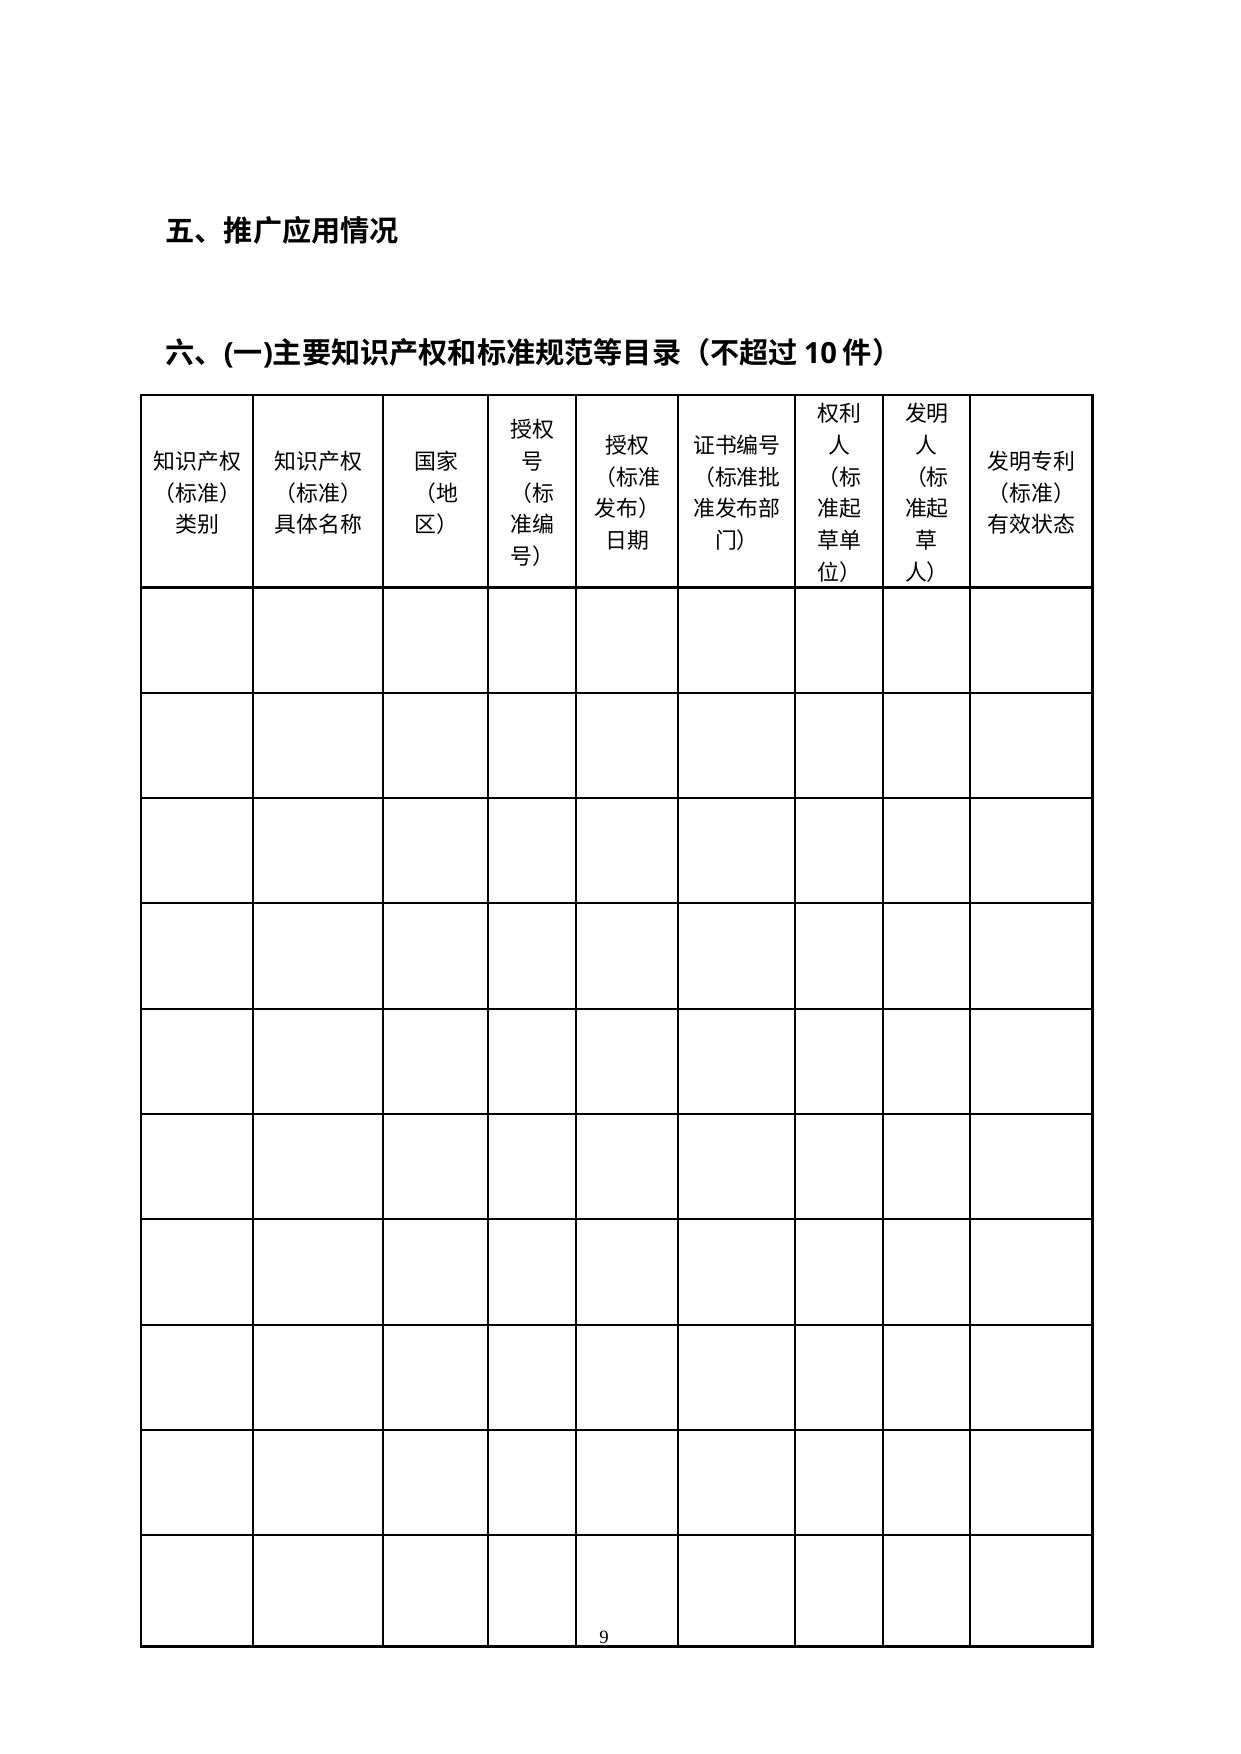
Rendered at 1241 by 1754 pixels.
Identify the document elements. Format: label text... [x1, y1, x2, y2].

table_cell [384, 1431, 487, 1534]
table_header 发明人（标准起草人） [884, 396, 969, 586]
table_cell [384, 799, 487, 902]
table_cell [254, 1536, 382, 1645]
table_cell [254, 1010, 382, 1113]
table_cell [884, 589, 969, 692]
table_cell [884, 1536, 969, 1645]
table_cell [679, 589, 794, 692]
table_cell [577, 904, 677, 1008]
table_cell [796, 694, 882, 797]
table_cell [254, 799, 382, 902]
table_cell [796, 1431, 882, 1534]
table_cell [489, 1010, 575, 1113]
table_cell [577, 1220, 677, 1323]
table_cell [254, 1326, 382, 1429]
table_cell [384, 1220, 487, 1323]
table_cell [384, 1115, 487, 1218]
table_cell [384, 694, 487, 797]
table_cell [142, 904, 252, 1008]
table_cell [577, 589, 677, 692]
table_cell [489, 589, 575, 692]
table_cell [577, 799, 677, 902]
table_header 证书编号 （标准批准发布部门） [679, 396, 794, 586]
table_cell [971, 1536, 1091, 1645]
table_header 知识产权（标准）类别 [142, 396, 252, 586]
table_cell [884, 799, 969, 902]
table_cell [884, 1220, 969, 1323]
table_cell [971, 1220, 1091, 1323]
table_cell [679, 799, 794, 902]
table_header 国家 （地区） [384, 396, 487, 586]
text 五、推广应用情况 [165, 207, 1075, 249]
table_cell [971, 1326, 1091, 1429]
table_header 权利人（标准起草单位） [796, 396, 882, 586]
table_cell [489, 1326, 575, 1429]
table_cell [884, 1115, 969, 1218]
table_cell [489, 1115, 575, 1218]
table_cell [142, 1220, 252, 1323]
table_cell [796, 1220, 882, 1323]
table_cell [142, 589, 252, 692]
table_cell [884, 904, 969, 1008]
table_cell [679, 904, 794, 1008]
table_cell [796, 589, 882, 692]
table_cell [577, 1115, 677, 1218]
table_cell [679, 1326, 794, 1429]
table_cell [577, 1431, 677, 1534]
table_cell [577, 694, 677, 797]
table_cell [142, 1010, 252, 1113]
table_cell [254, 694, 382, 797]
table_cell [971, 799, 1091, 902]
table_cell [489, 799, 575, 902]
table_cell [679, 1431, 794, 1534]
table_header 发明专利（标准）有效状态 [971, 396, 1091, 586]
table_cell [489, 904, 575, 1008]
table_cell [679, 1220, 794, 1323]
table_cell [796, 799, 882, 902]
table_cell [254, 1431, 382, 1534]
table_cell [577, 1536, 677, 1645]
table_cell [884, 1326, 969, 1429]
table_cell [884, 1431, 969, 1534]
table_cell [254, 589, 382, 692]
table_cell [254, 1115, 382, 1218]
table_cell [384, 1010, 487, 1113]
table_cell [796, 1536, 882, 1645]
table_cell [679, 1115, 794, 1218]
table_cell [577, 1326, 677, 1429]
table_cell [971, 589, 1091, 692]
table_header 授权号（标准编号） [489, 396, 575, 586]
table_cell [142, 1536, 252, 1645]
table_cell [796, 904, 882, 1008]
table_cell [142, 694, 252, 797]
table_cell [142, 1115, 252, 1218]
table_cell [679, 1536, 794, 1645]
table_cell [971, 904, 1091, 1008]
table_cell [142, 1326, 252, 1429]
table_cell [489, 1220, 575, 1323]
table_cell [254, 904, 382, 1008]
table_cell [679, 1010, 794, 1113]
table_cell [577, 1010, 677, 1113]
table_cell [489, 1431, 575, 1534]
table_cell [489, 694, 575, 797]
table_cell [971, 694, 1091, 797]
table_cell [384, 1326, 487, 1429]
table_cell [884, 694, 969, 797]
table_cell [142, 1431, 252, 1534]
table_cell [796, 1010, 882, 1113]
table_cell [971, 1010, 1091, 1113]
table_cell [971, 1431, 1091, 1534]
table_cell [679, 694, 794, 797]
table_header 授权（标准发布）日期 [577, 396, 677, 586]
table_cell [796, 1115, 882, 1218]
table_cell [489, 1536, 575, 1645]
table_cell [796, 1326, 882, 1429]
table_cell [384, 904, 487, 1008]
table_cell [884, 1010, 969, 1113]
table_cell [384, 589, 487, 692]
table_cell [971, 1115, 1091, 1218]
text 六、(一)主要知识产权和标准规范等目录（不超过10件） [165, 331, 1075, 371]
table_cell [254, 1220, 382, 1323]
table_header 知识产权（标准）具体名称 [254, 396, 382, 586]
table_cell [142, 799, 252, 902]
table_cell [384, 1536, 487, 1645]
